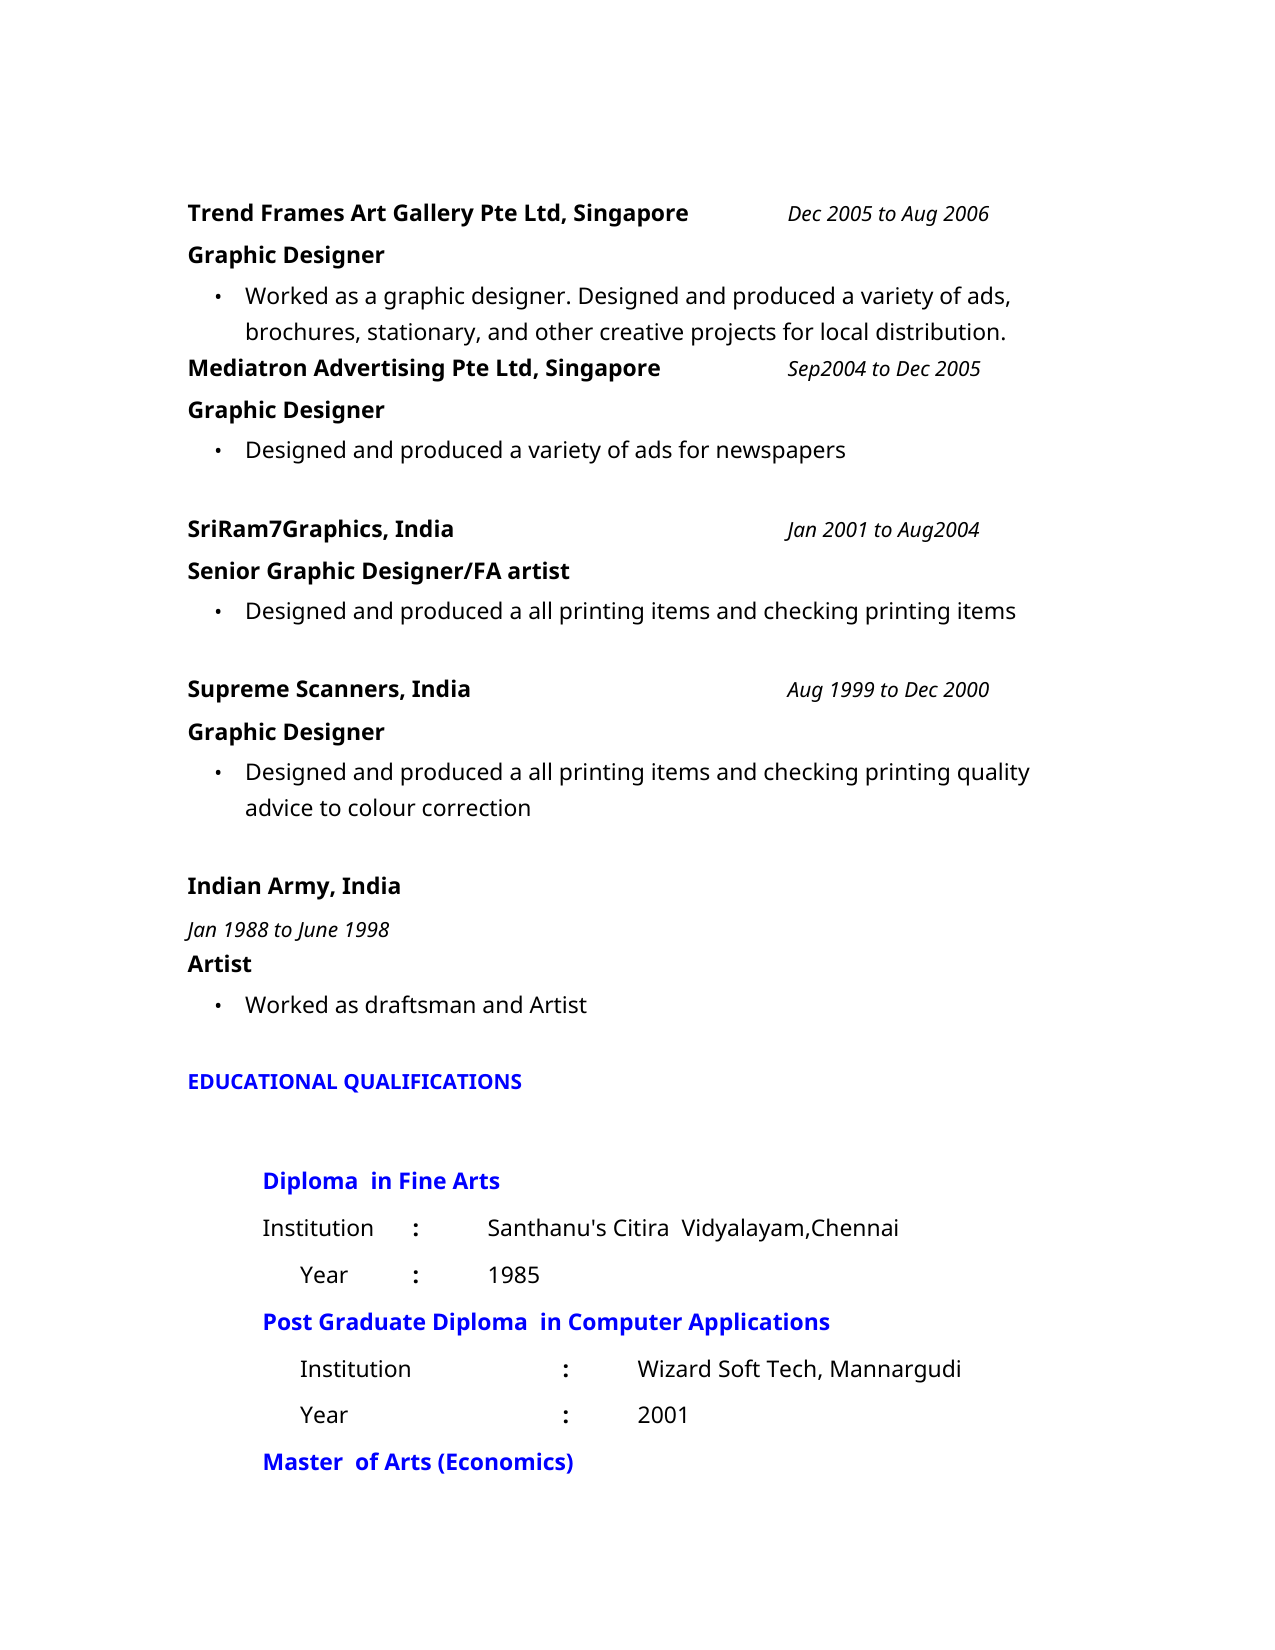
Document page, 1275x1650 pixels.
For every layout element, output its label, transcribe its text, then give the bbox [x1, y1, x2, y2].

subtitle Graphic Designer [187, 234, 1087, 270]
subtitle Indian Army, India [187, 866, 1087, 902]
subtitle Mediatron Advertising Pte Ltd, Singapore Sep2004 to Dec 2005 [187, 347, 1087, 383]
text Year : 2001 [262, 1399, 1087, 1431]
text Master of Arts (Economics) [187, 1446, 1087, 1478]
list Worked as a graphic designer. Designed and produced a variety of ads, brochures, stationary, and other creative projects for local distribution. [214, 275, 1087, 347]
subtitle Graphic Designer [187, 389, 1087, 425]
text Year : 1985 [262, 1259, 1087, 1290]
subtitle Artist [187, 944, 1087, 980]
list Designed and produced a all printing items and checking printing items [214, 591, 1087, 627]
list Worked as draftsman and Artist [214, 984, 1087, 1020]
text Post Graduate Diploma in Computer Applications [262, 1306, 1087, 1337]
subtitle EDUCATIONAL QUALIFICATIONS [187, 1067, 1087, 1096]
text Institution : Santhanu's Citira Vidyalayam,Chennai [262, 1212, 1087, 1243]
subtitle Graphic Designer [187, 711, 1087, 747]
subtitle SriRam7Graphics, India Jan 2001 to Aug2004 [187, 508, 1087, 544]
subtitle Senior Graphic Designer/FA artist [187, 550, 1087, 586]
subtitle Diploma in Fine Arts [262, 1165, 1087, 1196]
subtitle Supreme Scanners, India Aug 1999 to Dec 2000 [187, 669, 1087, 705]
text Institution : Wizard Soft Tech, Mannargudi [300, 1353, 1087, 1384]
list Designed and produced a variety of ads for newspapers [214, 430, 1087, 466]
list Designed and produced a all printing items and checking printing quality advice to colour correction [214, 752, 1087, 823]
subtitle Trend Frames Art Gallery Pte Ltd, Singapore Dec 2005 to Aug 2006 [187, 192, 1087, 228]
subtitle Jan 1988 to June 1998 [187, 908, 1087, 944]
